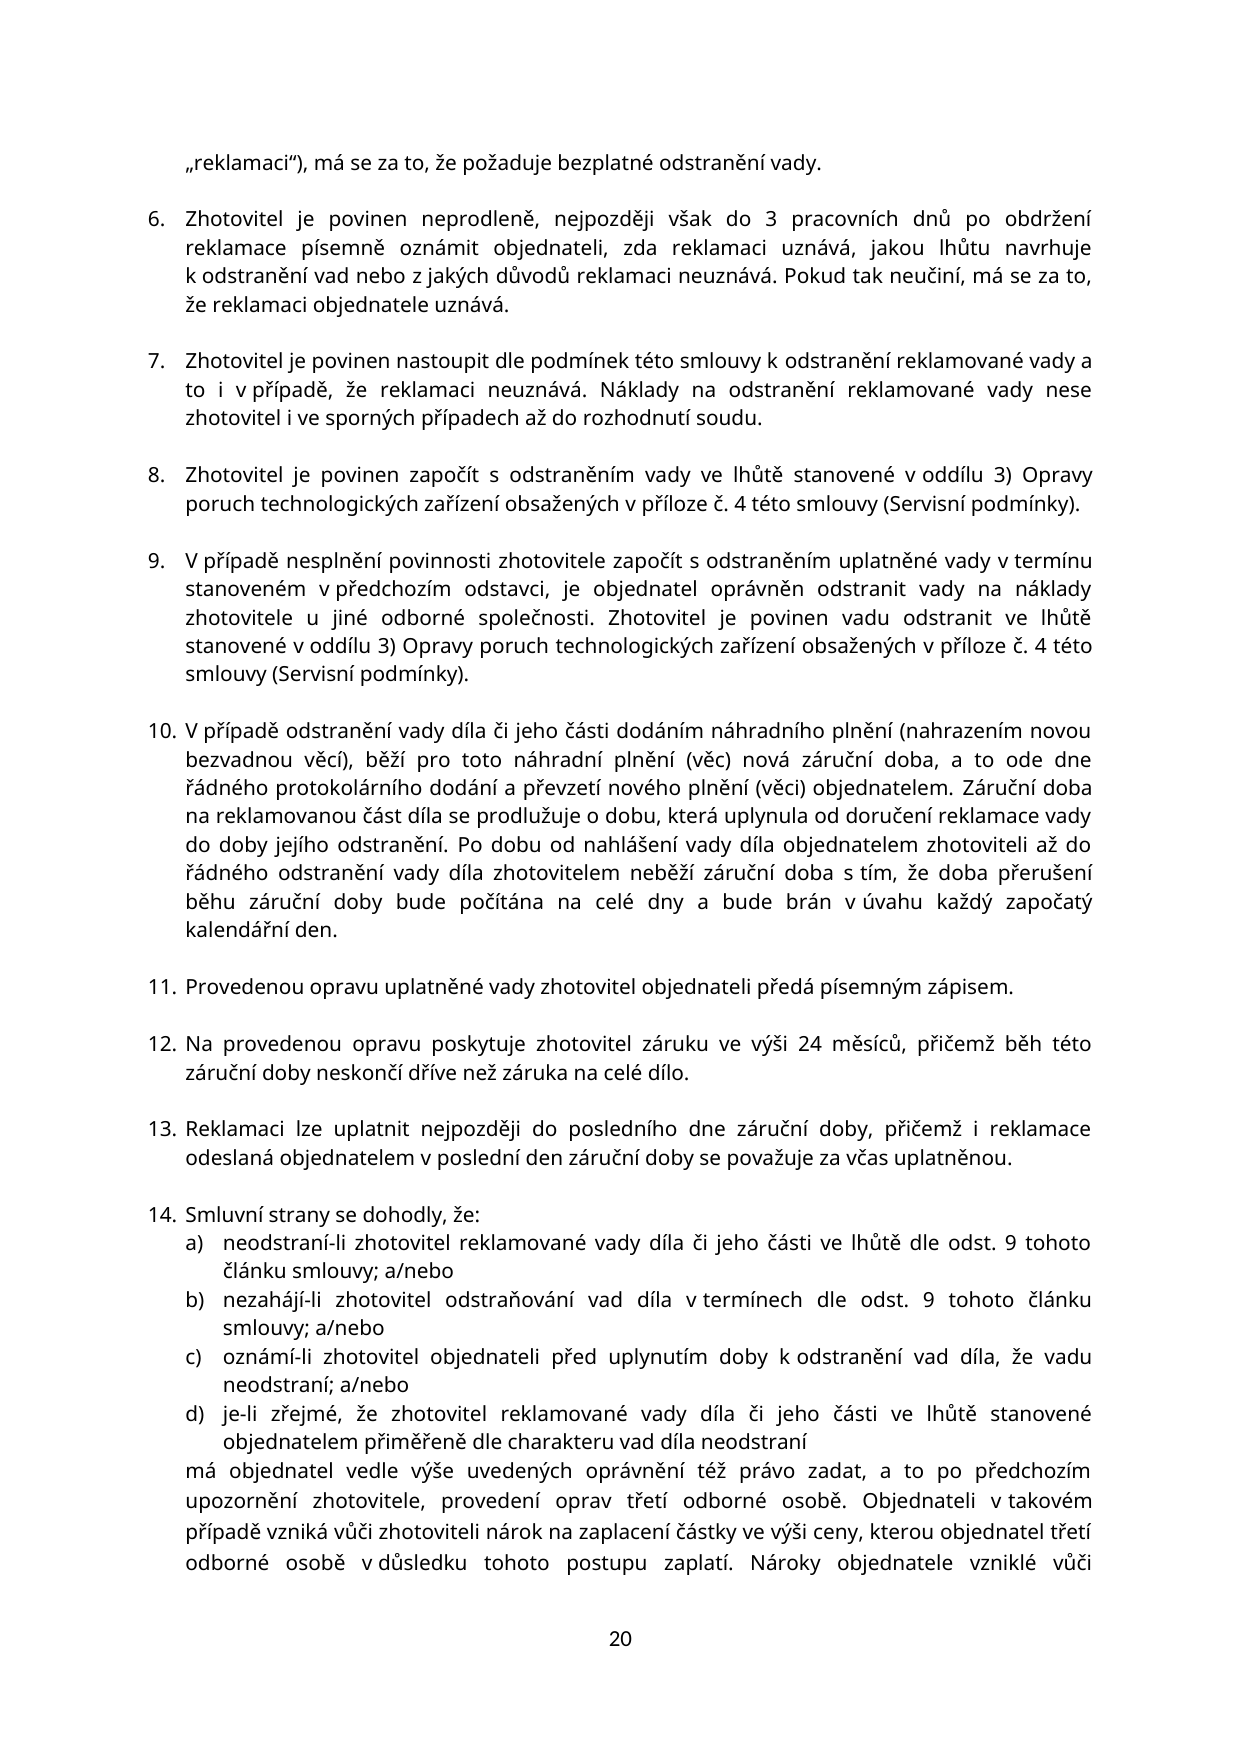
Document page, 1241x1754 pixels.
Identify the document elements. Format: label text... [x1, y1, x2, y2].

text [185, 1456, 1093, 1576]
list Provedenou opravu uplatněné vady zhotovitel objednateli předá písemným zápisem. [148, 972, 1093, 1001]
list nezahájí-li zhotovitel odstraňování vad díla v termínech dle odst. 9 tohoto článku smlouvy; a/nebo [185, 1285, 1093, 1342]
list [148, 148, 1093, 176]
list Smluvní strany se dohodly, že: [148, 1200, 1093, 1228]
list neodstraní-li zhotovitel reklamované vady díla či jeho části ve lhůtě dle odst. 9 tohoto článku smlouvy; a/nebo [185, 1228, 1093, 1285]
list V případě nesplnění povinnosti zhotovitele započít s odstraněním uplatněné vady v termínu stanoveném v předchozím odstavci, je objednatel oprávněn odstranit vady na náklady zhotovitele u jiné odborné společnosti. Zhotovitel je povinen vadu odstranit ve lhůtě stanovené v oddílu 3) Opravy poruch technologických zařízení obsažených v příloze č. 4 této smlouvy (Servisní podmínky). [148, 546, 1093, 688]
list V případě odstranění vady díla či jeho části dodáním náhradního plnění (nahrazením novou bezvadnou věcí), běží pro toto náhradní plnění (věc) nová záruční doba, a to ode dne řádného protokolárního dodání a převzetí nového plnění (věci) objednatelem. Záruční doba na reklamovanou část díla se prodlužuje o dobu, která uplynula od doručení reklamace vady do doby jejího odstranění. Po dobu od nahlášení vady díla objednatelem zhotoviteli až do řádného odstranění vady díla zhotovitelem neběží záruční doba s tím, že doba přerušení běhu záruční doby bude počítána na celé dny a bude brán v úvahu každý započatý kalendářní den. [148, 716, 1093, 944]
list Na provedenou opravu poskytuje zhotovitel záruku ve výši 24 měsíců, přičemž běh této záruční doby neskončí dříve než záruka na celé dílo. [148, 1029, 1093, 1086]
list Zhotovitel je povinen započít s odstraněním vady ve lhůtě stanovené v oddílu 3) Opravy poruch technologických zařízení obsažených v příloze č. 4 této smlouvy (Servisní podmínky). [148, 460, 1093, 517]
list je-li zřejmé, že zhotovitel reklamované vady díla či jeho části ve lhůtě stanovené objednatelem přiměřeně dle charakteru vad díla neodstraní [185, 1399, 1093, 1456]
list Zhotovitel je povinen neprodleně, nejpozději však do 3 pracovních dnů po obdržení reklamace písemně oznámit objednateli, zda reklamaci uznává, jakou lhůtu navrhuje k odstranění vad nebo z jakých důvodů reklamaci neuznává. Pokud tak neučiní, má se za to, že reklamaci objednatele uznává. [148, 204, 1093, 318]
list Reklamaci lze uplatnit nejpozději do posledního dne záruční doby, přičemž i reklamace odeslaná objednatelem v poslední den záruční doby se považuje za včas uplatněnou. [148, 1114, 1093, 1171]
list Zhotovitel je povinen nastoupit dle podmínek této smlouvy k odstranění reklamované vady a to i v případě, že reklamaci neuznává. Náklady na odstranění reklamované vady nese zhotovitel i ve sporných případech až do rozhodnutí soudu. [148, 347, 1093, 432]
list oznámí-li zhotovitel objednateli před uplynutím doby k odstranění vad díla, že vadu neodstraní; a/nebo [185, 1342, 1093, 1399]
